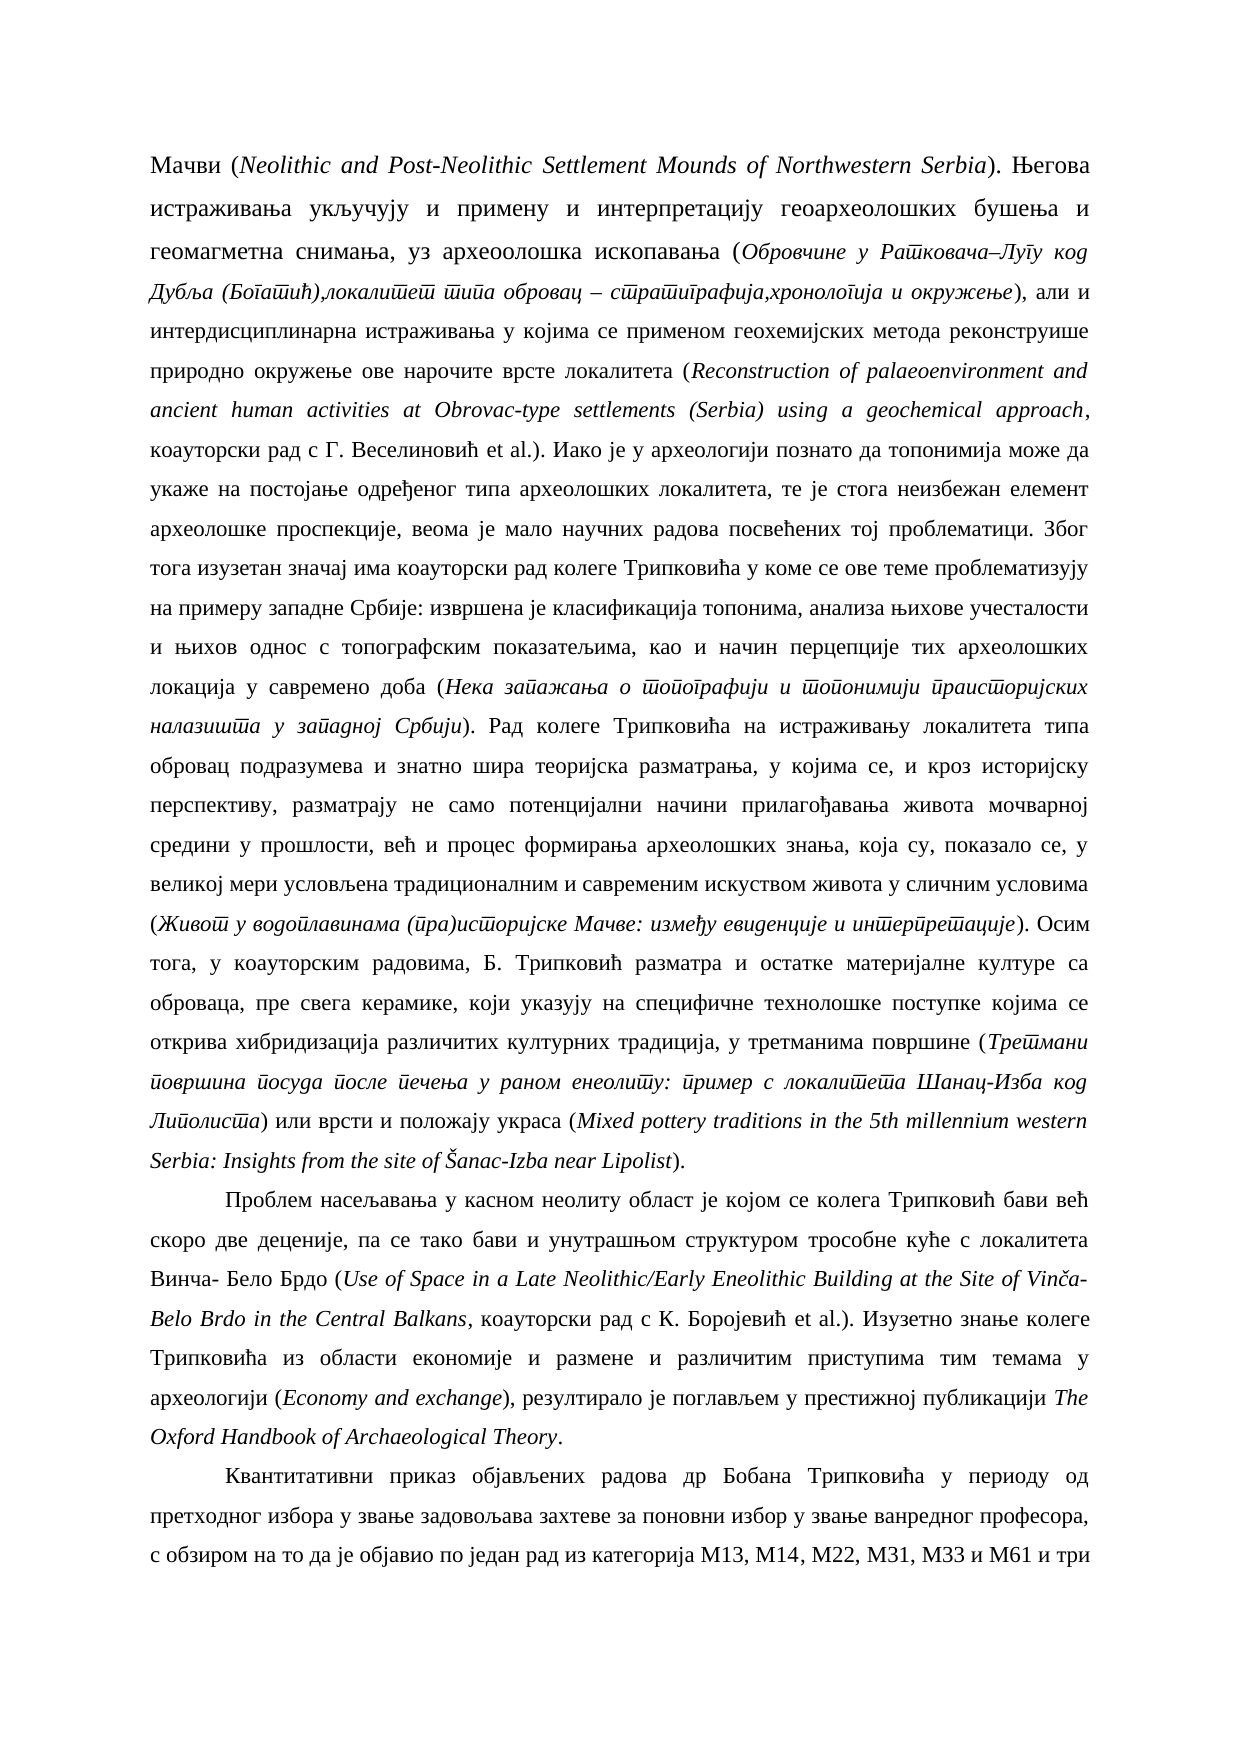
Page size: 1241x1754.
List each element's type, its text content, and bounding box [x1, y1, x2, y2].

text Проблем насељавања у касном неолиту област је којом се колега Трипковић бави већ скоро две деценије, па се тако бави и унутрашњом структуром трособне куће с локалитета Винча- Бело Брдо (Use of Space in a Late Neolithic/Early Eneolithic Building at the Site of Vinča-Belo Brdo in the Central Balkans, коауторски рад с К. Боројевић et al.). Изузетно знање колеге Трипковића из области економије и размене и различитим приступима тим темама у археологији (Economy and exchange), резултирало је поглављем у престижној публикацији The Oxford Handbook of Archaeological Theory. [150, 1186, 1090, 1449]
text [150, 1462, 1090, 1568]
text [150, 150, 1090, 1173]
